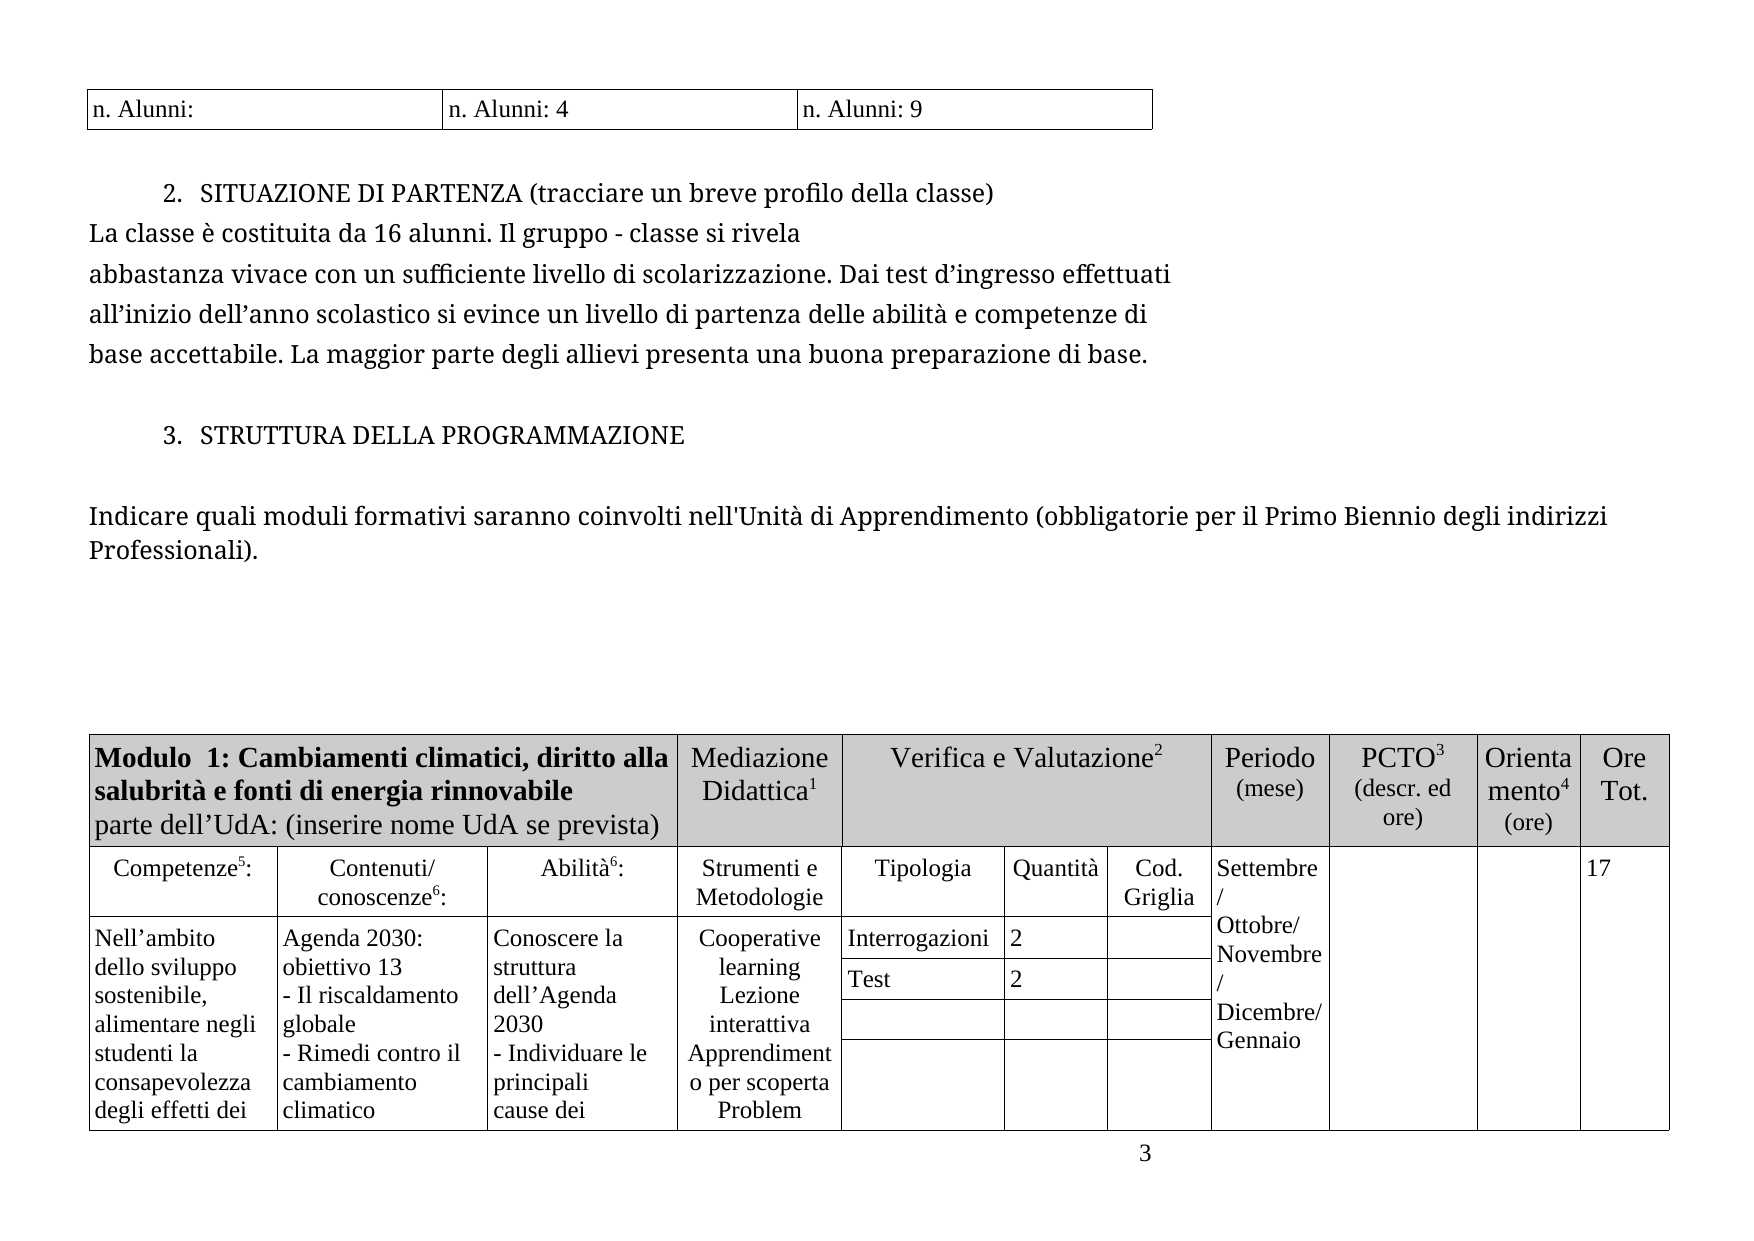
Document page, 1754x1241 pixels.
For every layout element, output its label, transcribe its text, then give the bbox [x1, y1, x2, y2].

text Indicare quali moduli formativi saranno coinvolti nell'Unità di Apprendimento (obbligatorie per il Primo Biennio degli indirizzi Professionali). [89, 498, 1674, 566]
table_cell Contenuti/conoscenze6: [278, 847, 487, 916]
table_cell 2 [1005, 959, 1107, 999]
table_cell Tipologia [842, 847, 1004, 916]
table_cell Interrogazioni [842, 917, 1004, 957]
table_cell Strumenti e Metodologie [678, 847, 841, 916]
table_cell [1108, 1040, 1211, 1130]
table_cell Nell’ambito dello sviluppo sostenibile, alimentare negli studenti la consapevolezza degli effetti dei cambiamenti climatici e di come intervenire per contribuire a ridurli. Promuovere nel discente, nell’ambito dello sviluppo sostenibile criteri che siano in grado di guidarlo verso decisioni consapevolmente indirizzate alla tutela ambientale [90, 917, 277, 1130]
table_cell Abilità6: [488, 847, 677, 916]
text base accettabile. La maggior parte degli allievi presenta una buona preparazione di base. [89, 337, 1674, 371]
table_cell 2 [1005, 917, 1107, 957]
table_header Mediazione Didattica1 [678, 735, 842, 846]
table_cell [1108, 959, 1211, 999]
text all’inizio dell’anno scolastico si evince un livello di partenza delle abilità e competenze di [89, 297, 1674, 331]
table_cell n. Alunni: [88, 90, 442, 129]
table_cell Test [842, 959, 1004, 999]
table_cell Cod. Griglia [1108, 847, 1211, 916]
table_header PCTO3 (descr. ed ore) [1330, 735, 1477, 846]
table_cell Conoscere la struttura dell’Agenda 2030 - Individuare le principali cause dei cambiamenti climatici - Individuare i fattori responsabili dei cambiamenti climatici passati e futuri - Comprendere la relazione tra associazioni vegetali e ambiente climatico - Individuare e saper riconoscere le politiche ambientali [488, 917, 677, 1130]
table_cell Quantità [1005, 847, 1107, 916]
table_cell [1005, 1000, 1107, 1039]
table_cell [1108, 917, 1211, 957]
list SITUAZIONE DI PARTENZA (tracciare un breve profilo della classe) [162, 176, 1674, 210]
table_header Modulo 1: Cambiamenti climatici, diritto alla salubrità e fonti di energia rinnovabile parte dell’UdA: (inserire nome UdA se prevista) [90, 735, 677, 846]
text abbastanza vivace con un sufficiente livello di scolarizzazione. Dai test d’ingresso effettuati [89, 256, 1674, 291]
table_cell [1005, 1040, 1107, 1130]
table_cell n. Alunni: 4 [443, 90, 797, 129]
table_cell Agenda 2030: obiettivo 13 - Il riscaldamento globale - Rimedi contro il cambiamento climatico - Agenda 2030: obiettivo 7 - L’energia pulita ed accessibile - Le fonti energetiche - Le fonti rinnovabili e non rinnovabili [278, 917, 487, 1130]
table_cell [842, 1000, 1004, 1039]
table_cell Settembre/ Ottobre/ Novembre/ Dicembre/ Gennaio [1212, 847, 1329, 1130]
table_cell [1330, 847, 1477, 1130]
table_cell [1108, 1000, 1211, 1039]
table_cell Competenze5: [90, 847, 277, 916]
text La classe è costituita da 16 alunni. Il gruppo - classe si rivela [89, 216, 1674, 250]
table_cell n. Alunni: 9 [798, 90, 1152, 129]
table_header Periodo (mese) [1212, 735, 1329, 846]
table_header Ore Tot. [1581, 735, 1669, 846]
table_cell 17 [1581, 847, 1669, 1130]
table_header Verifica e Valutazione2 [843, 735, 1211, 846]
table_header Orientamento4 (ore) [1478, 735, 1580, 846]
table_cell [842, 1040, 1004, 1130]
list STRUTTURA DELLA PROGRAMMAZIONE [162, 418, 1674, 452]
table_cell Cooperative learning Lezione interattiva Apprendimento per scoperta Problem solving Flipped classroom [678, 917, 841, 1130]
table_cell [1478, 847, 1580, 1130]
